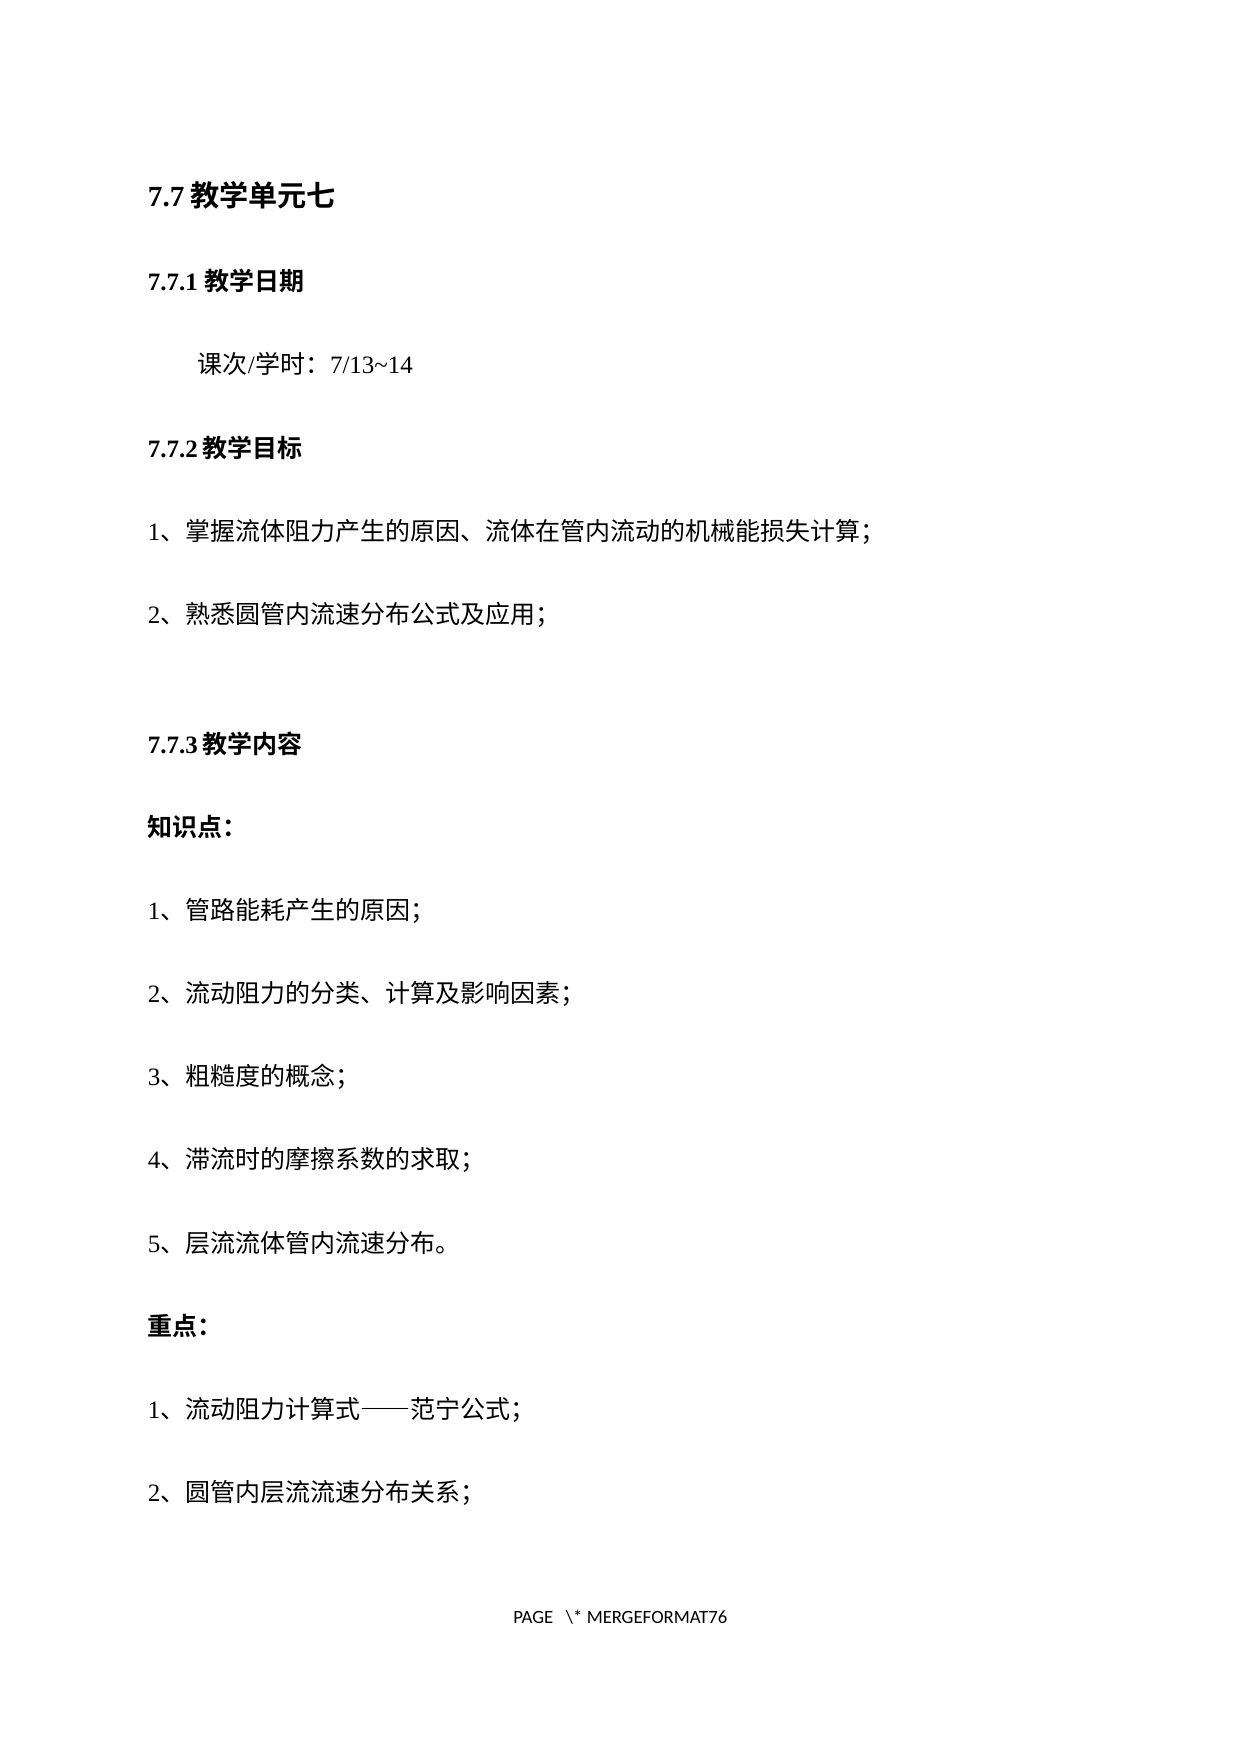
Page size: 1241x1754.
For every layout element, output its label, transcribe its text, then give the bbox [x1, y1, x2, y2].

subtitle 7.7教学单元七 [148, 161, 1092, 226]
text 2、圆管内层流流速分布关系； [148, 1458, 1092, 1523]
text 1、掌握流体阻力产生的原因、流体在管内流动的机械能损失计算； [148, 497, 1092, 562]
text 课次/学时：7/13~14 [148, 331, 1092, 396]
text 1、流动阻力计算式——范宁公式； [148, 1375, 1092, 1440]
text 2、熟悉圆管内流速分布公式及应用； [148, 580, 1092, 645]
subtitle 7.7.1 教学日期 [148, 247, 1092, 312]
subtitle 7.7.3教学内容 [148, 710, 1092, 775]
text 1、管路能耗产生的原因； [148, 876, 1092, 941]
subtitle 7.7.2教学目标 [148, 414, 1092, 479]
text 2、流动阻力的分类、计算及影响因素； [148, 959, 1092, 1024]
text 5、层流流体管内流速分布。 [148, 1209, 1092, 1274]
text 4、滞流时的摩擦系数的求取； [148, 1126, 1092, 1191]
text 3、粗糙度的概念； [148, 1042, 1092, 1107]
text 知识点： [148, 793, 1092, 858]
text 重点： [148, 1292, 1092, 1357]
